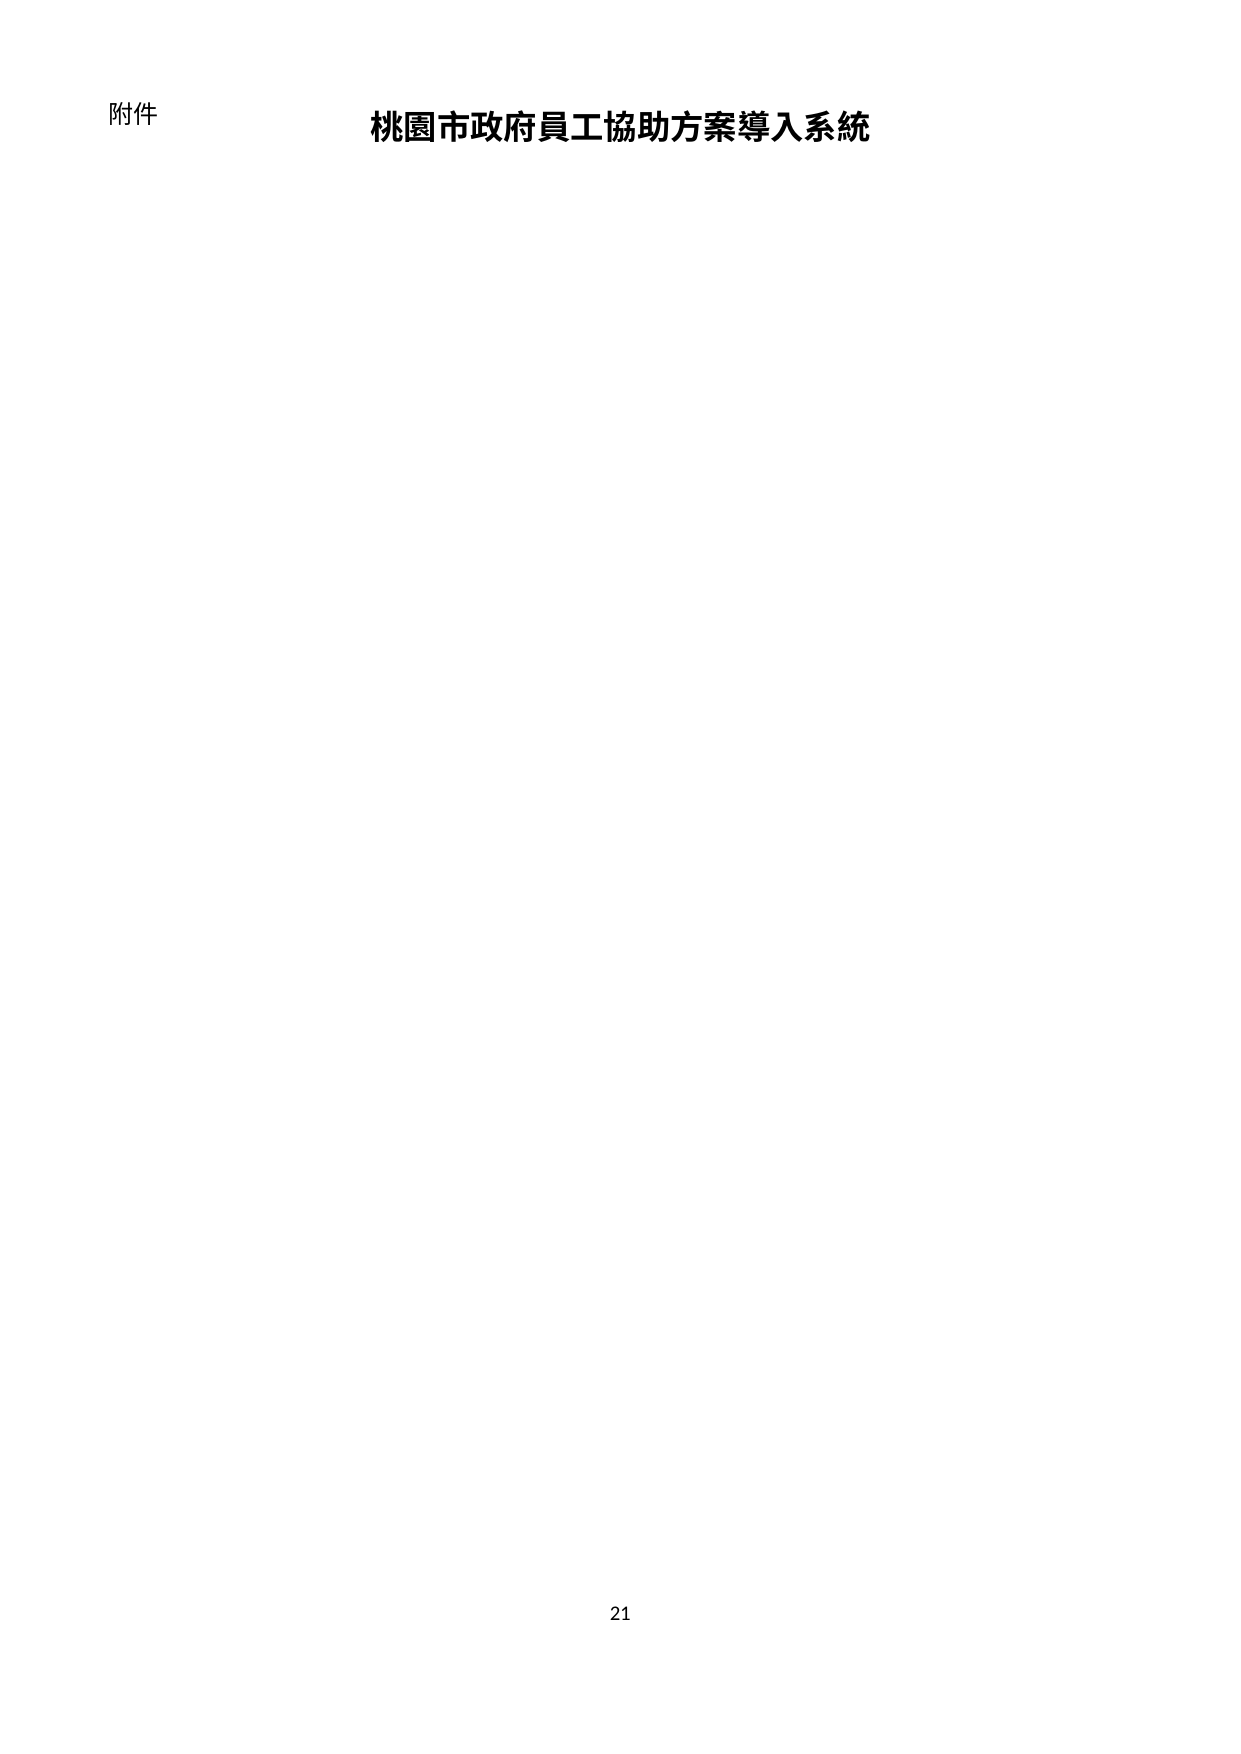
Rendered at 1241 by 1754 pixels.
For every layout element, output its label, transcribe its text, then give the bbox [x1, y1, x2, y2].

list 桃園市政府員工協助方案導入系統 [75, 87, 1165, 162]
